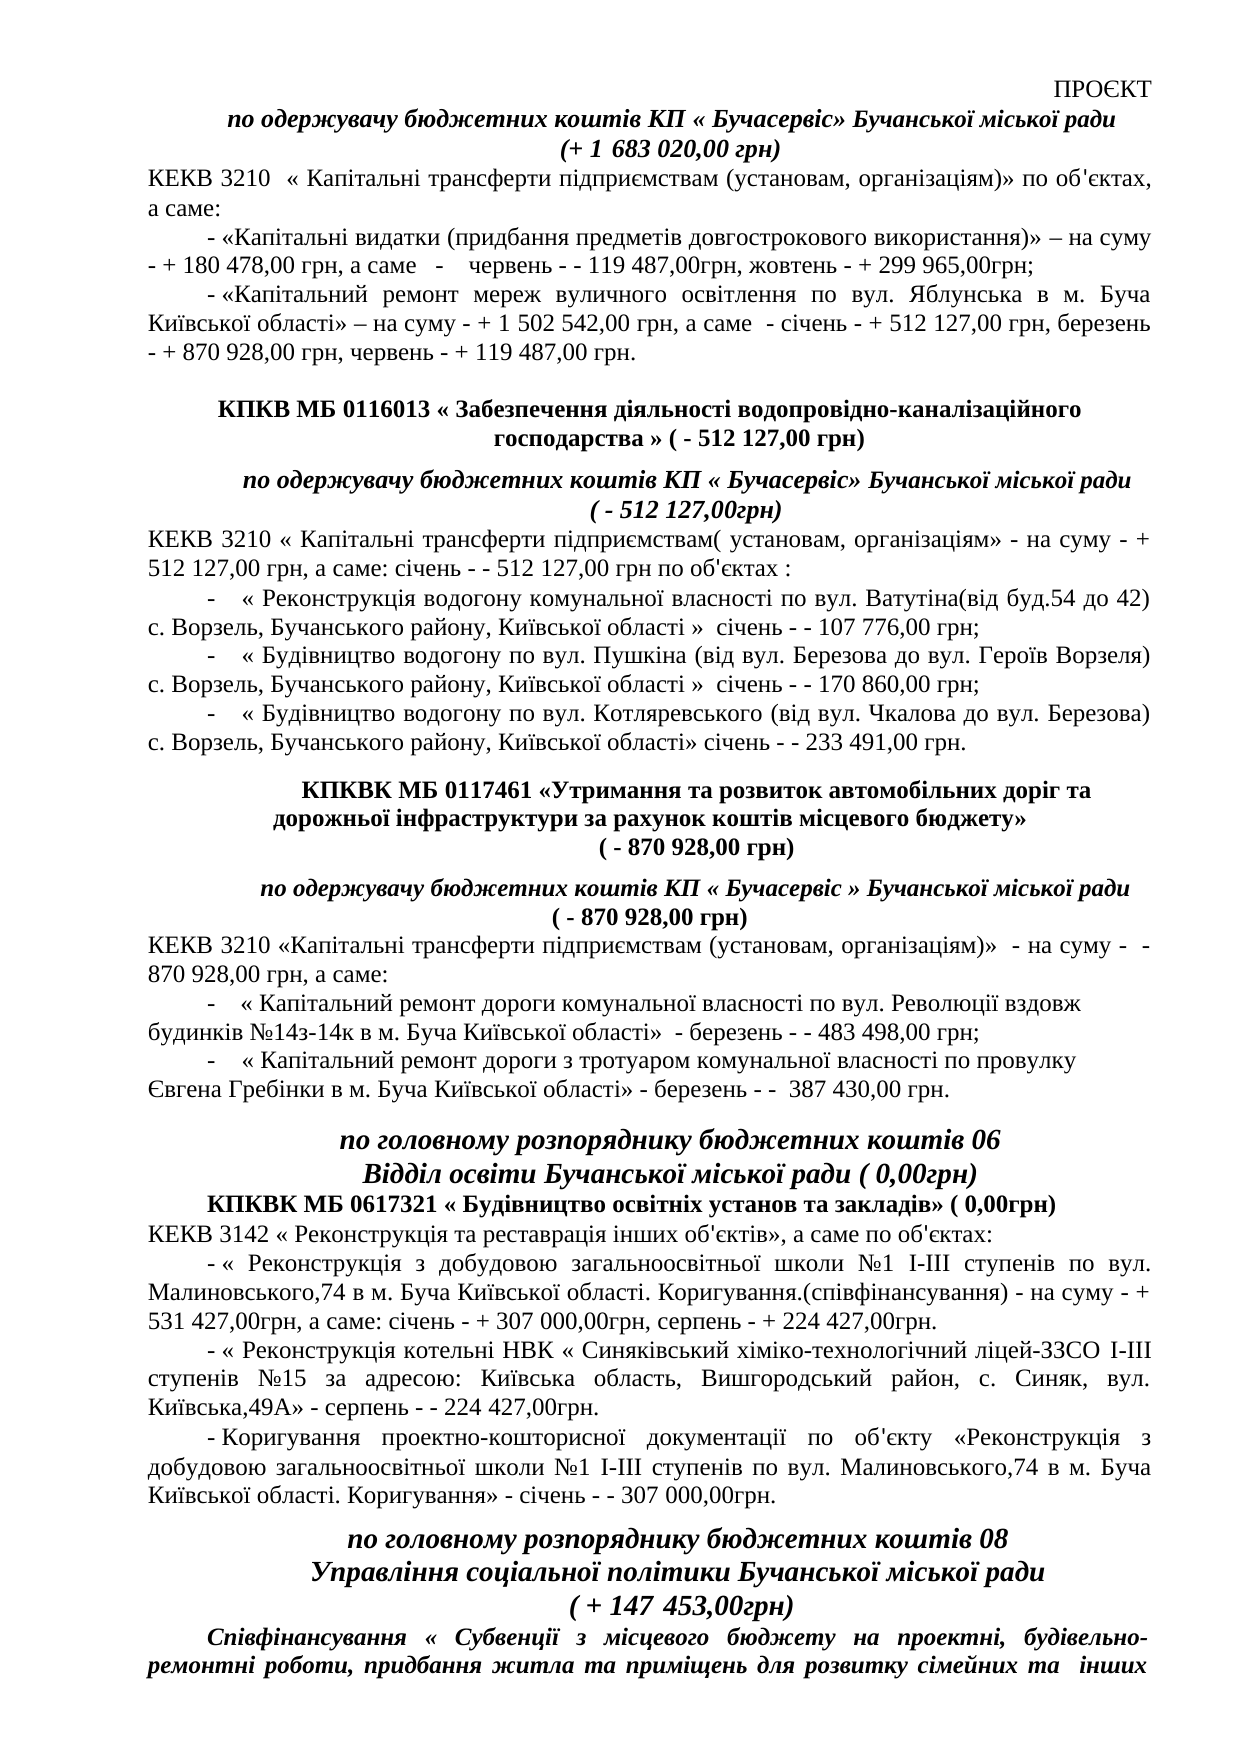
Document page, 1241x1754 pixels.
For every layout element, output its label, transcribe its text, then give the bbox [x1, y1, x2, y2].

list Відділ освіти Бучанської міської ради ( 0,00грн) [191, 1156, 1152, 1189]
list « Капітальний ремонт дороги комунальної власності по вул. Революції вздовж будинків №14з-14к в м. Буча Київської області» - березень - - 483 498,00 грн; [148, 988, 1152, 1046]
list Коригування проектно-кошторисної документації по об'єкту «Реконструкція з добудовою загальноосвітньої школи №1 I-III ступенів по вул. Малиновського,74 в м. Буча Київської області. Коригування» - січень - - 307 000,00грн. [148, 1421, 1152, 1509]
list по одержувачу бюджетних коштів КП « Бучасервіс» Бучанської міської ради (+ 1 683 020,00 грн) [191, 103, 1152, 163]
text по одержувачу бюджетних коштів КП « Бучасервіс » Бучанської міської ради ( - 870 928,00 грн) [148, 873, 1152, 931]
list «Капітальний ремонт мереж вуличного освітлення по вул. Яблунська в м. Буча Київської області» – на суму - + 1 502 542,00 грн, а саме - січень - + 512 127,00 грн, березень - + 870 928,00 грн, червень - + 119 487,00 грн. [148, 279, 1152, 366]
list « Реконструкція котельні НВК « Синяківський хіміко-технологічний ліцей-ЗЗСО I-III ступенів №15 за адресою: Київська область, Вишгородський район, с. Синяк, вул. Київська,49А» - серпень - - 224 427,00грн. [148, 1335, 1152, 1421]
text КЕКВ 3210 «Капітальні трансферти підприємствам (установам, організаціям)» - на суму - - 870 928,00 грн, а саме: [148, 931, 1152, 988]
list КПКВ МБ 0116013 « Забезпечення діяльності водопровідно-каналізаційного господарства » ( - 512 127,00 грн) [148, 394, 1152, 452]
text ( - 870 928,00 грн) [148, 832, 1152, 861]
list КЕКВ 3210 « Капітальні трансферти підприємствам (установам, організаціям)» по об'єктах, а саме: [148, 163, 1152, 222]
list по головному розпоряднику бюджетних коштів 06 [191, 1122, 1152, 1156]
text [148, 1622, 1152, 1679]
text КПКВК МБ 0117461 «Утримання та розвиток автомобільних доріг та дорожньої інфраструктури за рахунок коштів місцевого бюджету» [148, 775, 1152, 832]
list КПКВК МБ 0617321 « Будівництво освітніх установ та закладів» ( 0,00грн) [207, 1189, 1152, 1218]
list « Будівництво водогону по вул. Пушкіна (від вул. Березова до вул. Героїв Ворзеля) с. Ворзель, Бучанського району, Київської області » січень - - 170 860,00 грн; [148, 641, 1152, 698]
list «Капітальні видатки (придбання предметів довгострокового використання)» – на суму - + 180 478,00 грн, а саме - червень - - 119 487,00грн, жовтень - + 299 965,00грн; [148, 222, 1152, 279]
list « Будівництво водогону по вул. Котляревського (від вул. Чкалова до вул. Березова) с. Ворзель, Бучанського району, Київської області» січень - - 233 491,00 грн. [148, 698, 1152, 756]
list по одержувачу бюджетних коштів КП « Бучасервіс» Бучанської міської ради ( - 512 127,00грн) [223, 464, 1152, 524]
list КЕКВ 3210 « Капітальні трансферти підприємствам( установам, організаціям» - на суму - + 512 127,00 грн, а саме: січень - - 512 127,00 грн по об'єктах : [148, 524, 1152, 583]
list « Реконструкція водогону комунальної власності по вул. Ватутіна(від буд.54 до 42) с. Ворзель, Бучанського району, Київської області » січень - - 107 776,00 грн; [148, 583, 1152, 641]
list КЕКВ 3142 « Реконструкція та реставрація інших об'єктів», а саме по об'єктах: [148, 1218, 1152, 1248]
list ( + 147 453,00грн) [207, 1588, 1152, 1622]
list по головному розпоряднику бюджетних коштів 08 [207, 1521, 1152, 1554]
list Управління соціальної політики Бучанської міської ради [207, 1554, 1152, 1588]
list « Капітальний ремонт дороги з тротуаром комунальної власності по провулку Євгена Гребінки в м. Буча Київської області» - березень - - 387 430,00 грн. [148, 1046, 1152, 1103]
list « Реконструкція з добудовою загальноосвітньої школи №1 I-III ступенів по вул. Малиновського,74 в м. Буча Київської області. Коригування.(співфінансування) - на суму - + 531 427,00грн, а саме: січень - + 307 000,00грн, серпень - + 224 427,00грн. [148, 1248, 1152, 1335]
